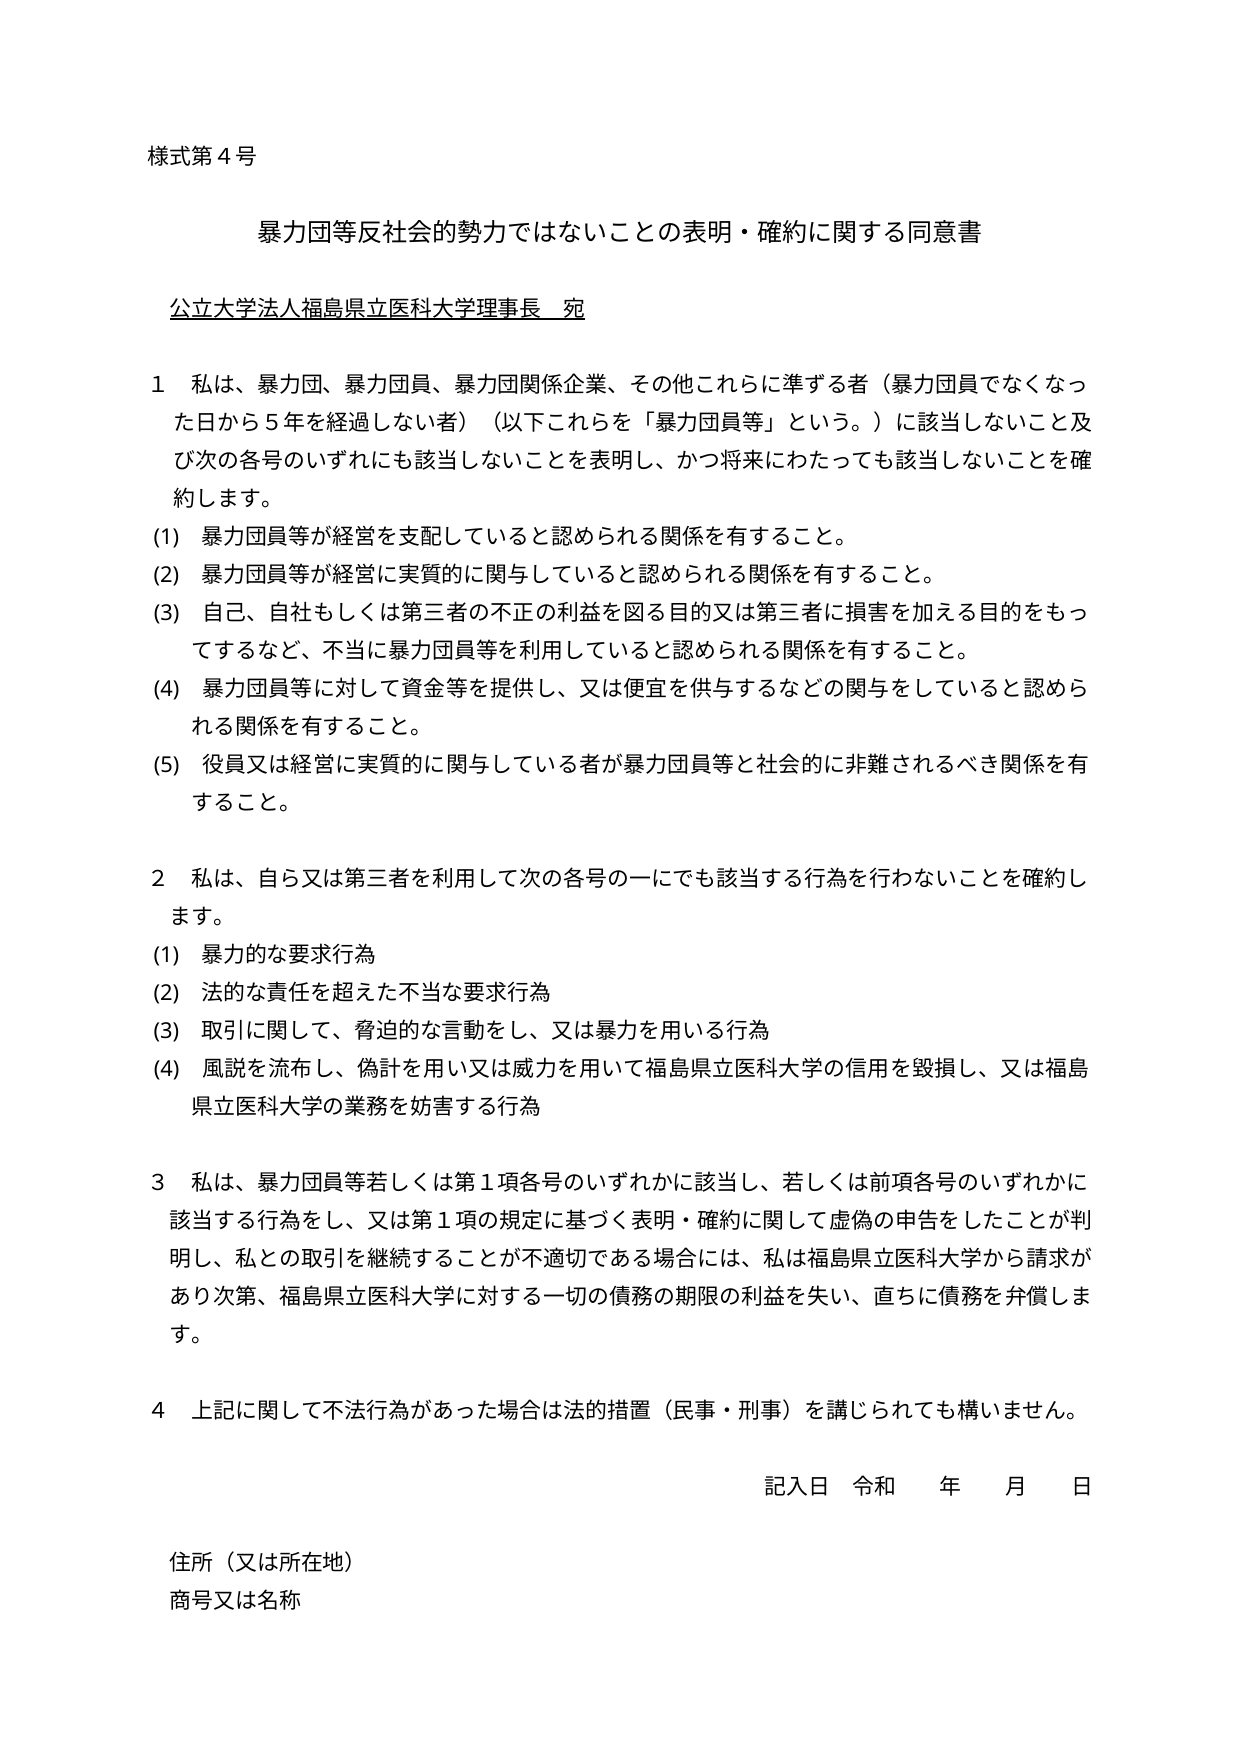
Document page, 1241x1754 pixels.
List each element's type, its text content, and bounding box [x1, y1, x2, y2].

text ２ 私は、自ら又は第三者を利用して次の各号の一にでも該当する行為を行わないことを確約します。 [148, 858, 1092, 934]
text ４ 上記に関して不法行為があった場合は法的措置（民事・刑事）を講じられても構いません。 [148, 1390, 1092, 1428]
text (1) 暴力団員等が経営を支配していると認められる関係を有すること。 [148, 516, 1092, 554]
text 公立大学法人福島県立医科大学理事長 宛 [169, 288, 1092, 326]
text (1) 暴力的な要求行為 [148, 934, 1092, 972]
text (2) 法的な責任を超えた不当な要求行為 [148, 972, 1092, 1010]
text (4) 暴力団員等に対して資金等を提供し、又は便宜を供与するなどの関与をしていると認められる関係を有すること。 [148, 668, 1092, 744]
text 記入日 令和 年 月 日 [148, 1466, 1092, 1504]
text １ 私は、暴力団、暴力団員、暴力団関係企業、その他これらに準ずる者（暴力団員でなくなった日から５年を経過しない者）（以下これらを「暴力団員等」という。）に該当しないこと及び次の各号のいずれにも該当しないことを表明し、かつ将来にわたっても該当しないことを確約します。 [148, 364, 1092, 516]
text 暴力団等反社会的勢力ではないことの表明・確約に関する同意書 [148, 212, 1092, 249]
text 商号又は名称 [148, 1580, 1092, 1618]
text ３ 私は、暴力団員等若しくは第１項各号のいずれかに該当し、若しくは前項各号のいずれかに該当する行為をし、又は第１項の規定に基づく表明・確約に関して虚偽の申告をしたことが判明し、私との取引を継続することが不適切である場合には、私は福島県立医科大学から請求があり次第、福島県立医科大学に対する一切の債務の期限の利益を失い、直ちに債務を弁償します。 [148, 1162, 1092, 1352]
text (3) 自己、自社もしくは第三者の不正の利益を図る目的又は第三者に損害を加える目的をもってするなど、不当に暴力団員等を利用していると認められる関係を有すること。 [148, 592, 1092, 668]
text 様式第４号 [148, 136, 1092, 173]
text (2) 暴力団員等が経営に実質的に関与していると認められる関係を有すること。 [148, 554, 1092, 592]
text (5) 役員又は経営に実質的に関与している者が暴力団員等と社会的に非難されるべき関係を有すること。 [148, 744, 1092, 820]
text (4) 風説を流布し、偽計を用い又は威力を用いて福島県立医科大学の信用を毀損し、又は福島県立医科大学の業務を妨害する行為 [148, 1048, 1092, 1124]
text (3) 取引に関して、脅迫的な言動をし、又は暴力を用いる行為 [148, 1010, 1092, 1048]
text 住所（又は所在地） [148, 1542, 1092, 1580]
